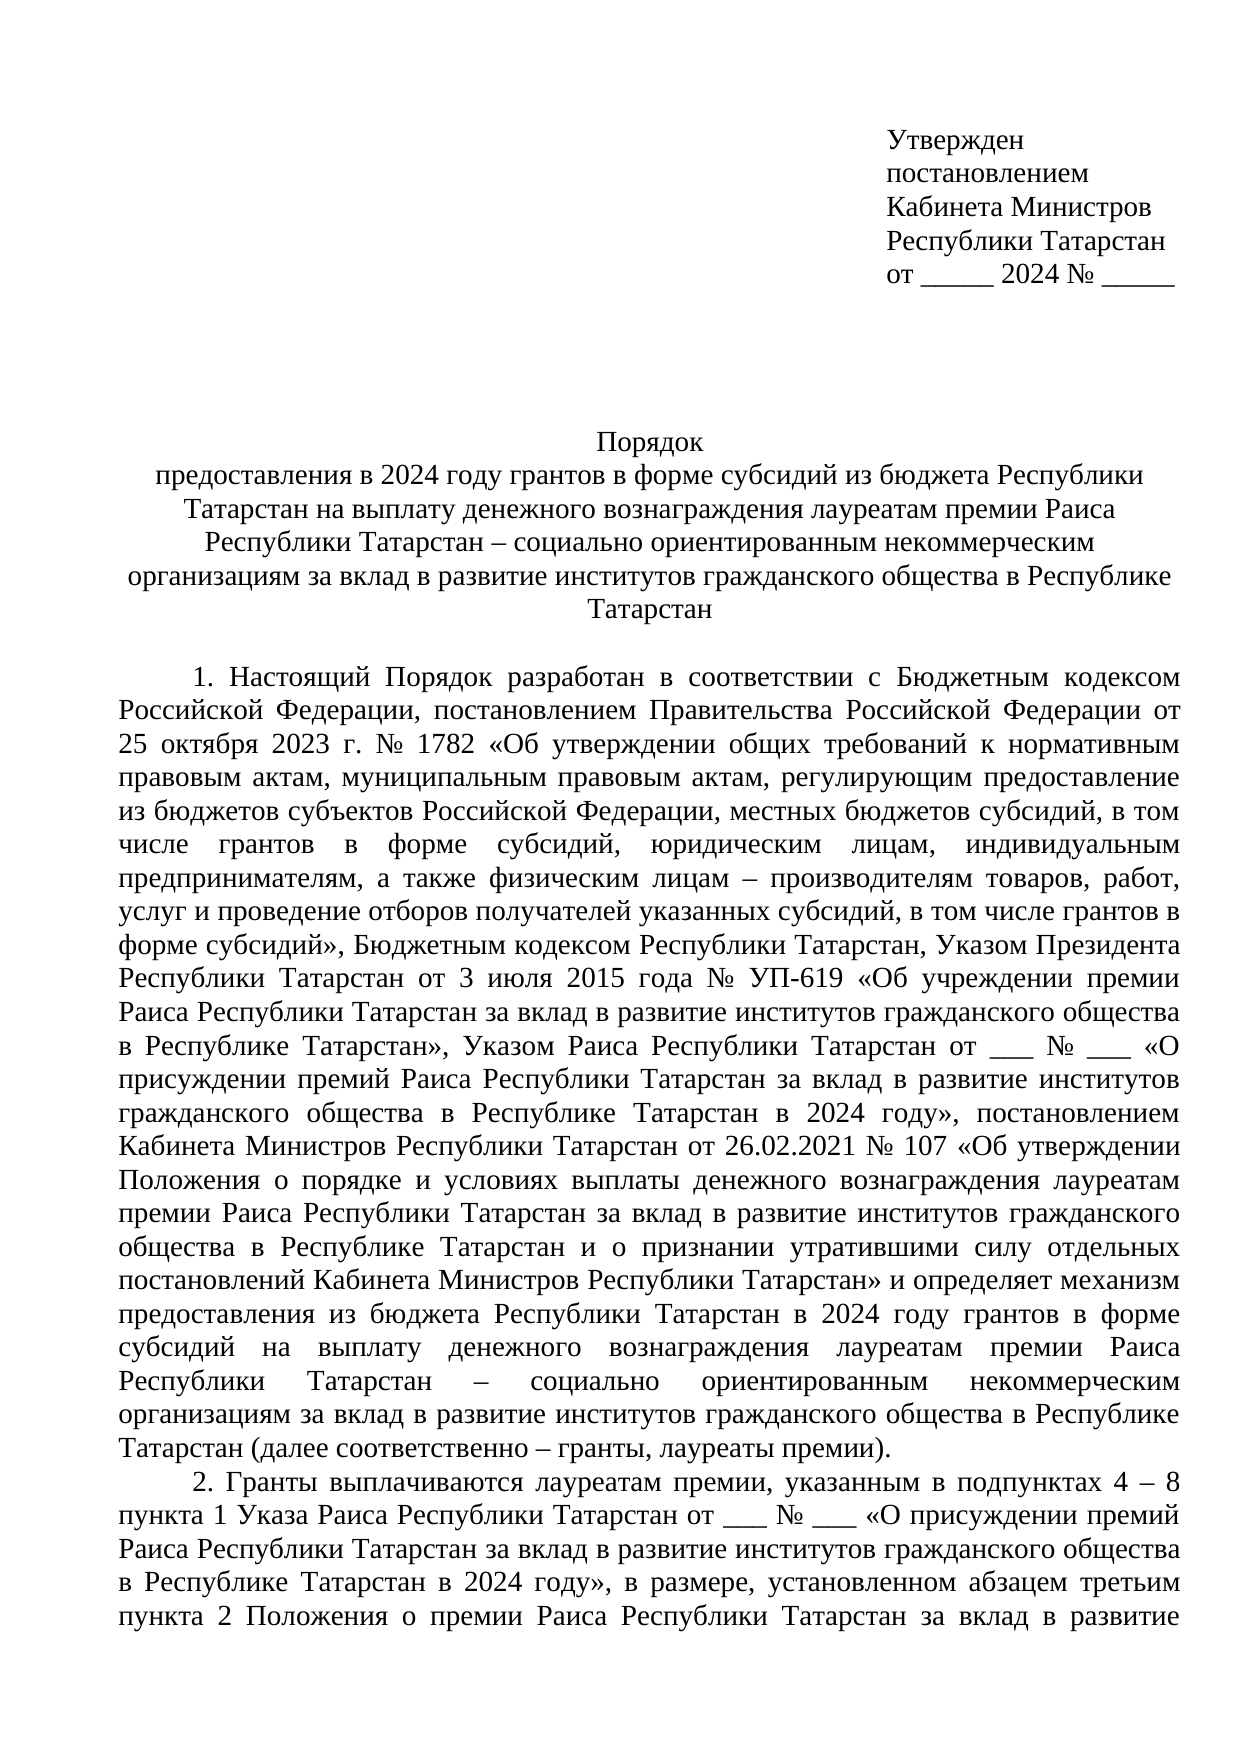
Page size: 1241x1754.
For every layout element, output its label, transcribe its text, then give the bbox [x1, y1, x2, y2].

text Утвержден [886, 122, 1181, 156]
text предоставления в 2024 году грантов в форме субсидий из бюджета Республики Татарстан на выплату денежного вознаграждения лауреатам премии Раиса Республики Татарстан – социально ориентированным некоммерческим организациям за вклад в развитие институтов гражданского общества в Республике Татарстан [118, 457, 1181, 625]
text от _____ 2024 № _____ [886, 256, 1181, 290]
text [118, 1464, 1181, 1631]
text 1. Настоящий Порядок разработан в соответствии с Бюджетным кодексом Российской Федерации, постановлением Правительства Российской Федерации от 25 октября 2023 г. № 1782 «Об утверждении общих требований к нормативным правовым актам, муниципальным правовым актам, регулирующим предоставление из бюджетов субъектов Российской Федерации, местных бюджетов субсидий, в том числе грантов в форме субсидий, юридическим лицам, индивидуальным предпринимателям, а также физическим лицам – производителям товаров, работ, услуг и проведение отборов получателей указанных субсидий, в том числе грантов в форме субсидий», Бюджетным кодексом Республики Татарстан, Указом Президента Республики Татарстан от 3 июля 2015 года № УП-619 «Об учреждении премии Раиса Республики Татарстан за вклад в развитие институтов гражданского общества в Республике Татарстан», Указом Раиса Республики Татарстан от ___ № ___ «О присуждении премий Раиса Республики Татарстан за вклад в развитие институтов гражданского общества в Республике Татарстан в 2024 году», постановлением Кабинета Министров Республики Татарстан от 26.02.2021 № 107 «Об утверждении Положения о порядке и условиях выплаты денежного вознаграждения лауреатам премии Раиса Республики Татарстан за вклад в развитие институтов гражданского общества в Республике Татарстан и о признании утратившими силу отдельных постановлений Кабинета Министров Республики Татарстан» и определяет механизм предоставления из бюджета Республики Татарстан в 2024 году грантов в форме субсидий на выплату денежного вознаграждения лауреатам премии Раиса Республики Татарстан – социально ориентированным некоммерческим организациям за вклад в развитие институтов гражданского общества в Республике Татарстан (далее соответственно – гранты, лауреаты премии). [118, 659, 1181, 1464]
text Кабинета Министров [886, 189, 1181, 223]
text постановлением [886, 156, 1181, 189]
text Республики Татарстан [886, 223, 1181, 256]
text Порядок [118, 424, 1181, 457]
